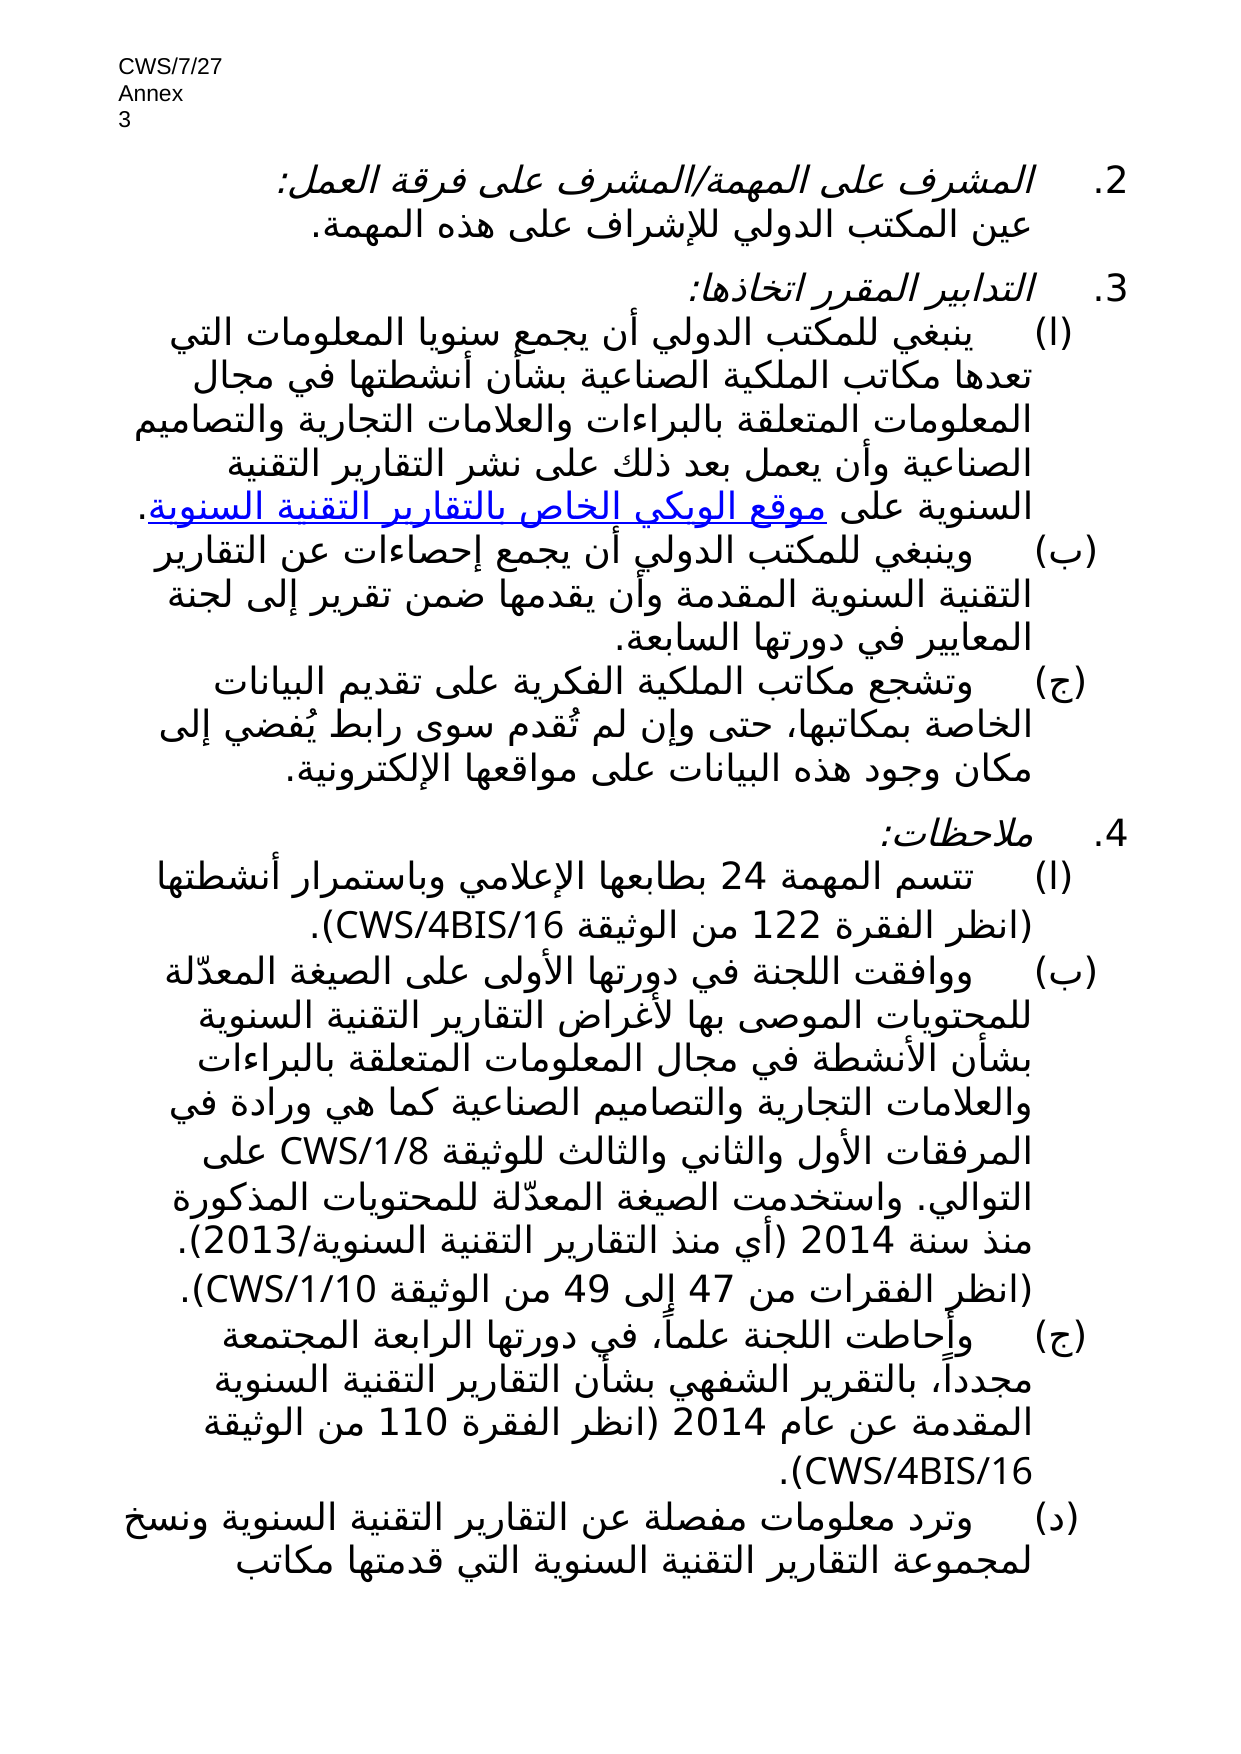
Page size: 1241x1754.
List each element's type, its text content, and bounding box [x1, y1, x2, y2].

list ينبغي للمكتب الدولي أن يجمع سنويا المعلومات التي تعدها مكاتب الملكية الصناعية بشأن أنشطتها في مجال المعلومات المتعلقة بالبراءات والعلامات التجارية والتصاميم الصناعية وأن يعمل بعد ذلك على نشر التقارير التقنية السنوية على موقع الويكي الخاص بالتقارير التقنية السنوية. [118, 310, 1033, 528]
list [118, 1496, 1033, 1583]
list ملاحظات: [118, 811, 1092, 855]
text عين المكتب الدولي للإشراف على هذه المهمة. [118, 202, 1033, 246]
list ووافقت اللجنة في دورتها الأولى على الصيغة المعدّلة للمحتويات الموصى بها لأغراض التقارير التقنية السنوية بشأن الأنشطة في مجال المعلومات المتعلقة بالبراءات والعلامات التجارية والتصاميم الصناعية كما هي ورادة في المرفقات الأول والثاني والثالث للوثيقة CWS/1/8 على التوالي. واستخدمت الصيغة المعدّلة للمحتويات المذكورة منذ سنة 2014 (أي منذ التقارير التقنية السنوية/2013). (انظر الفقرات من 47 إلى 49 من الوثيقة CWS/1/10). [118, 949, 1033, 1313]
list وأحاطت اللجنة علماً، في دورتها الرابعة المجتمعة مجدداً، بالتقرير الشفهي بشأن التقارير التقنية السنوية المقدمة عن عام 2014 (انظر الفقرة 110 من الوثيقة CWS/4BIS/16). [118, 1313, 1033, 1496]
list المشرف على المهمة/المشرف على فرقة العمل: [118, 158, 1092, 202]
list تتسم المهمة 24 بطابعها الإعلامي وباستمرار أنشطتها (انظر الفقرة 122 من الوثيقة CWS/4BIS/16). [118, 855, 1033, 949]
list وينبغي للمكتب الدولي أن يجمع إحصاءات عن التقارير التقنية السنوية المقدمة وأن يقدمها ضمن تقرير إلى لجنة المعايير في دورتها السابعة. [118, 528, 1033, 659]
list وتشجع مكاتب الملكية الفكرية على تقديم البيانات الخاصة بمكاتبها، حتى وإن لم تُقدم سوى رابط يُفضي إلى مكان وجود هذه البيانات على مواقعها الإلكترونية. [118, 659, 1033, 790]
list التدابير المقرر اتخاذها: [118, 267, 1092, 310]
